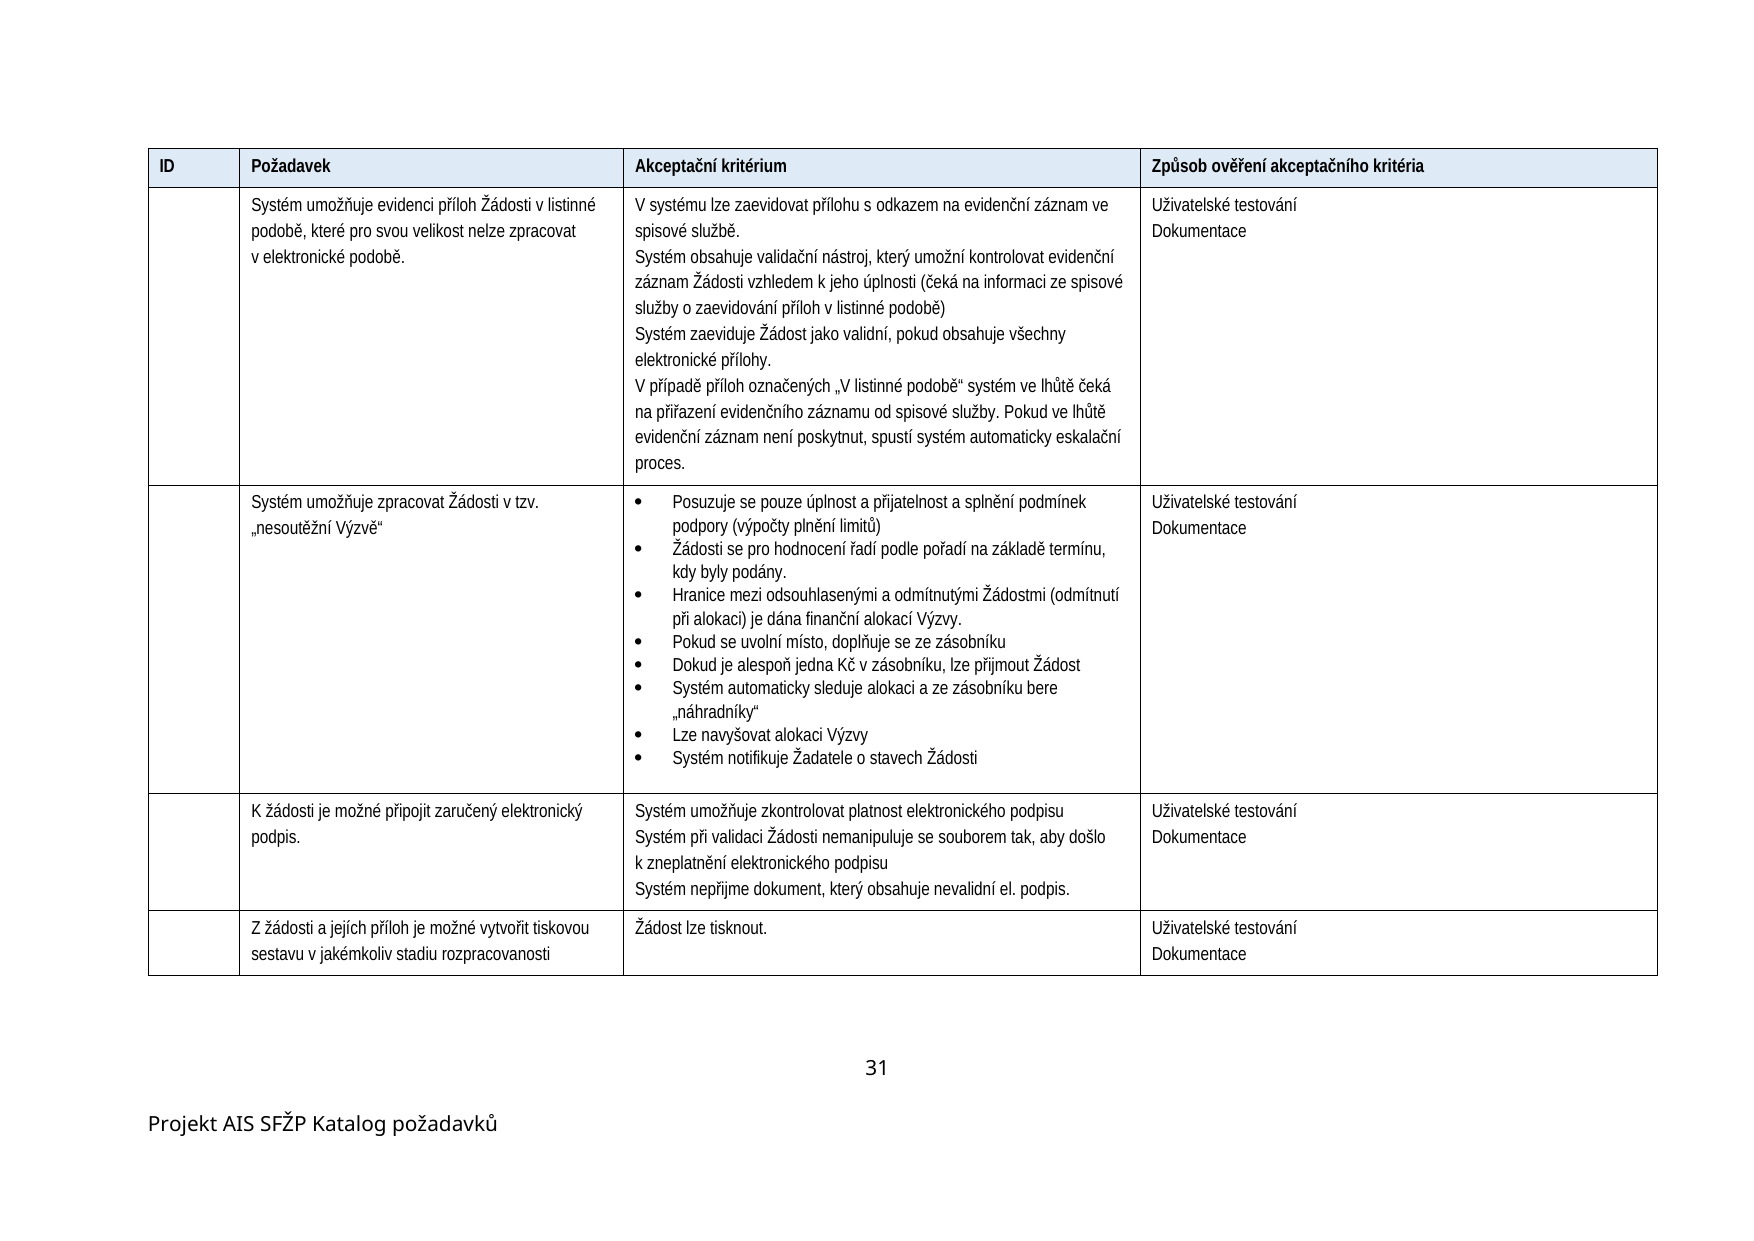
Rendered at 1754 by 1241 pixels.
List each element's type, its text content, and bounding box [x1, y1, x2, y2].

table_header Způsob ověření akceptačního kritéria [1141, 149, 1657, 187]
table_cell Posuzuje se pouze úplnost a přijatelnost a splnění podmínek podpory (výpočty plnění limitů) Žádosti se pro hodnocení řadí podle pořadí na základě termínu, kdy byly podány. Hranice mezi odsouhlasenými a odmítnutými Žádostmi (odmítnutí při alokaci) je dána finanční alokací Výzvy. Pokud se uvolní místo, doplňuje se ze zásobníku Dokud je alespoň jedna Kč v zásobníku, lze přijmout Žádost Systém automaticky sleduje alokaci a ze zásobníku bere „náhradníky“ Lze navyšovat alokaci Výzvy Systém notifikuje Žadatele o stavech Žádosti [624, 486, 1140, 793]
table_cell Systém umožňuje zpracovat Žádosti v tzv. „nesoutěžní Výzvě“ [240, 486, 623, 793]
table_cell [149, 486, 239, 793]
table_cell Uživatelské testování Dokumentace [1141, 486, 1657, 793]
table_cell K žádosti je možné připojit zaručený elektronický podpis. [240, 794, 623, 910]
table_cell Uživatelské testování Dokumentace [1141, 911, 1657, 975]
table_cell Systém umožňuje evidenci příloh Žádosti v listinné podobě, které pro svou velikost nelze zpracovat v elektronické podobě. [240, 188, 623, 484]
table_cell [149, 911, 239, 975]
table_cell Z žádosti a jejích příloh je možné vytvořit tiskovou sestavu v jakémkoliv stadiu rozpracovanosti [240, 911, 623, 975]
table_header ID [149, 149, 239, 187]
table_cell [149, 188, 239, 484]
table_cell [149, 794, 239, 910]
table_header Požadavek [240, 149, 623, 187]
table_cell V systému lze zaevidovat přílohu s odkazem na evidenční záznam ve spisové službě. Systém obsahuje validační nástroj, který umožní kontrolovat evidenční záznam Žádosti vzhledem k jeho úplnosti (čeká na informaci ze spisové služby o zaevidování příloh v listinné podobě) Systém zaeviduje Žádost jako validní, pokud obsahuje všechny elektronické přílohy. V případě příloh označených „V listinné podobě“ systém ve lhůtě čeká na přiřazení evidenčního záznamu od spisové služby. Pokud ve lhůtě evidenční záznam není poskytnut, spustí systém automaticky eskalační proces. [624, 188, 1140, 484]
table_cell Uživatelské testování Dokumentace [1141, 794, 1657, 910]
table_cell Systém umožňuje zkontrolovat platnost elektronického podpisu Systém při validaci Žádosti nemanipuluje se souborem tak, aby došlo k zneplatnění elektronického podpisu Systém nepřijme dokument, který obsahuje nevalidní el. podpis. [624, 794, 1140, 910]
table_cell Žádost lze tisknout. [624, 911, 1140, 975]
table_cell Uživatelské testování Dokumentace [1141, 188, 1657, 484]
table_header Akceptační kritérium [624, 149, 1140, 187]
